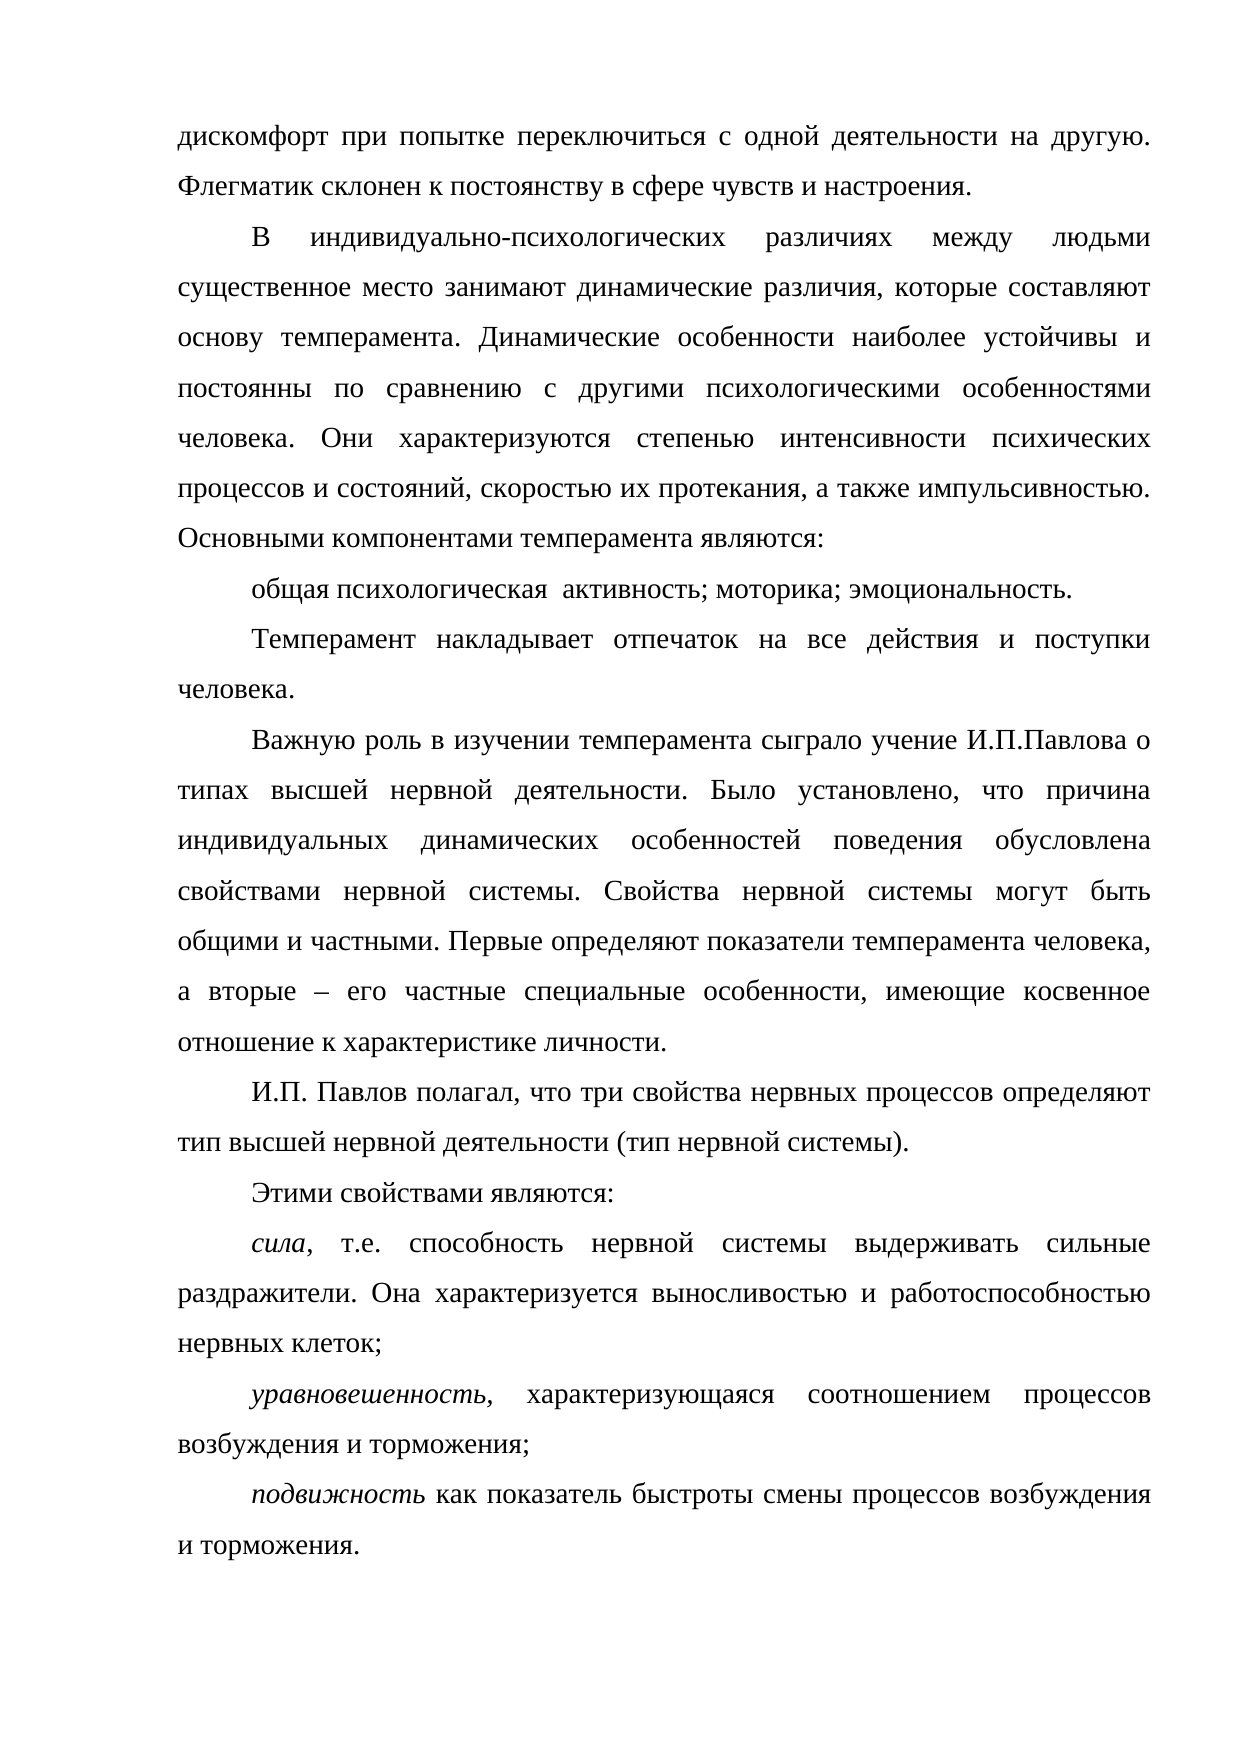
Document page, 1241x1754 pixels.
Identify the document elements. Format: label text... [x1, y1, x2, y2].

text И.П. Павлов полагал, что три свойства нервных процессов определяют тип высшей нервной деятельности (тип нервной системы). [177, 1074, 1152, 1158]
text В индивидуально-психологических различиях между людьми существенное место занимают динамические различия, которые составляют основу темперамента. Динамические особенности наиболее устойчивы и постоянны по сравнению с другими психологическими особенностями человека. Они характеризуются степенью интенсивности психических процессов и состояний, скоростью их протекания, а также импульсивностью. Основными компонентами темперамента являются: [177, 219, 1152, 554]
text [177, 118, 1152, 202]
text Важную роль в изучении темперамента сыграло учение И.П.Павлова о типах высшей нервной деятельности. Было установлено, что причина индивидуальных динамических особенностей поведения обусловлена свойствами нервной системы. Свойства нервной системы могут быть общими и частными. Первые определяют показатели темперамента человека, а вторые – его частные специальные особенности, имеющие косвенное отношение к характеристике личности. [177, 722, 1152, 1057]
text Этими свойствами являются: [177, 1175, 1152, 1208]
text подвижность как показатель быстроты смены процессов возбуждения и торможения. [177, 1477, 1152, 1560]
text общая психологическая активность; моторика; эмоциональность. [177, 571, 1152, 604]
text сила, т.е. способность нервной системы выдерживать сильные раздражители. Она характеризуется выносливостью и работоспособностью нервных клеток; [177, 1225, 1152, 1359]
text уравновешенность, характеризующаяся соотношением процессов возбуждения и торможения; [177, 1376, 1152, 1460]
text Темперамент накладывает отпечаток на все действия и поступки человека. [177, 621, 1152, 705]
